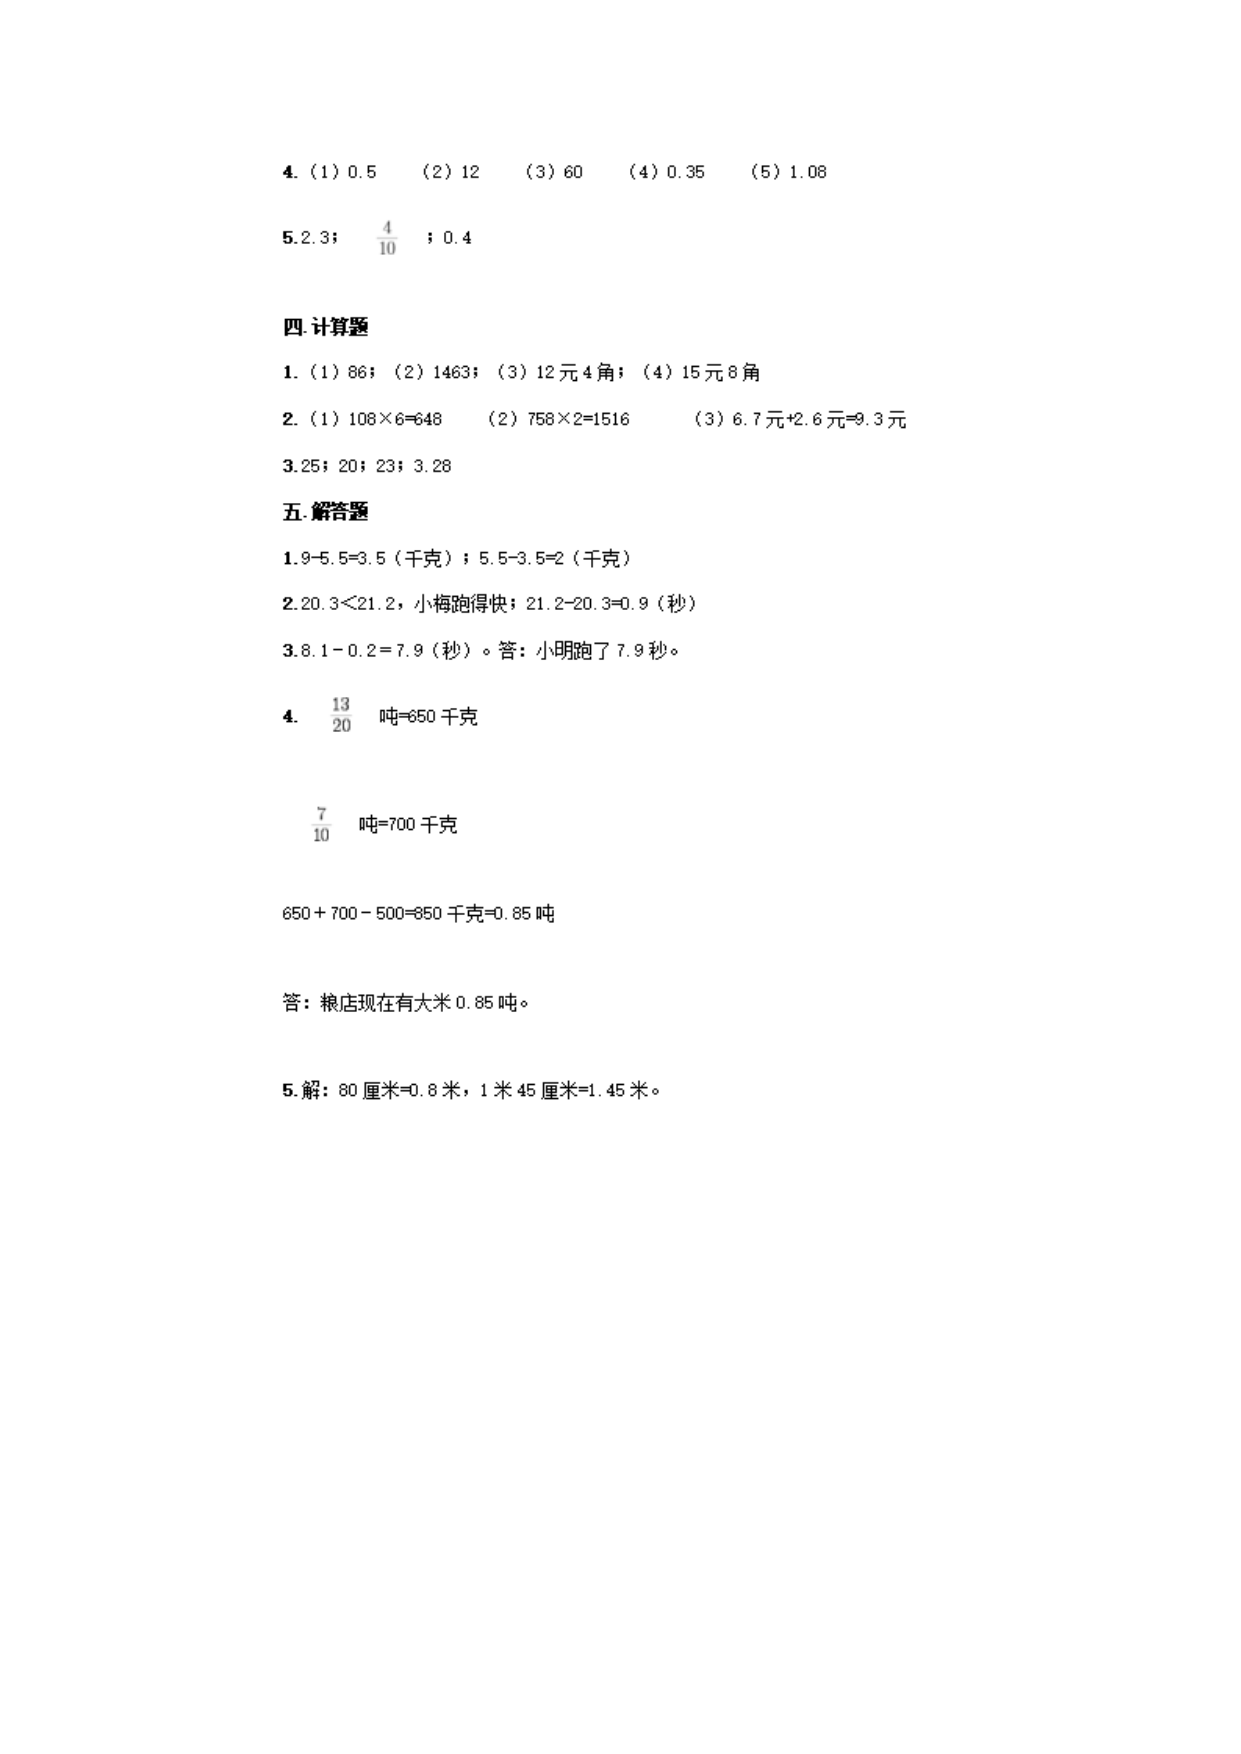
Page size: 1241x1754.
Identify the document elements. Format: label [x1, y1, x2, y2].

picture [260, 162, 981, 1109]
